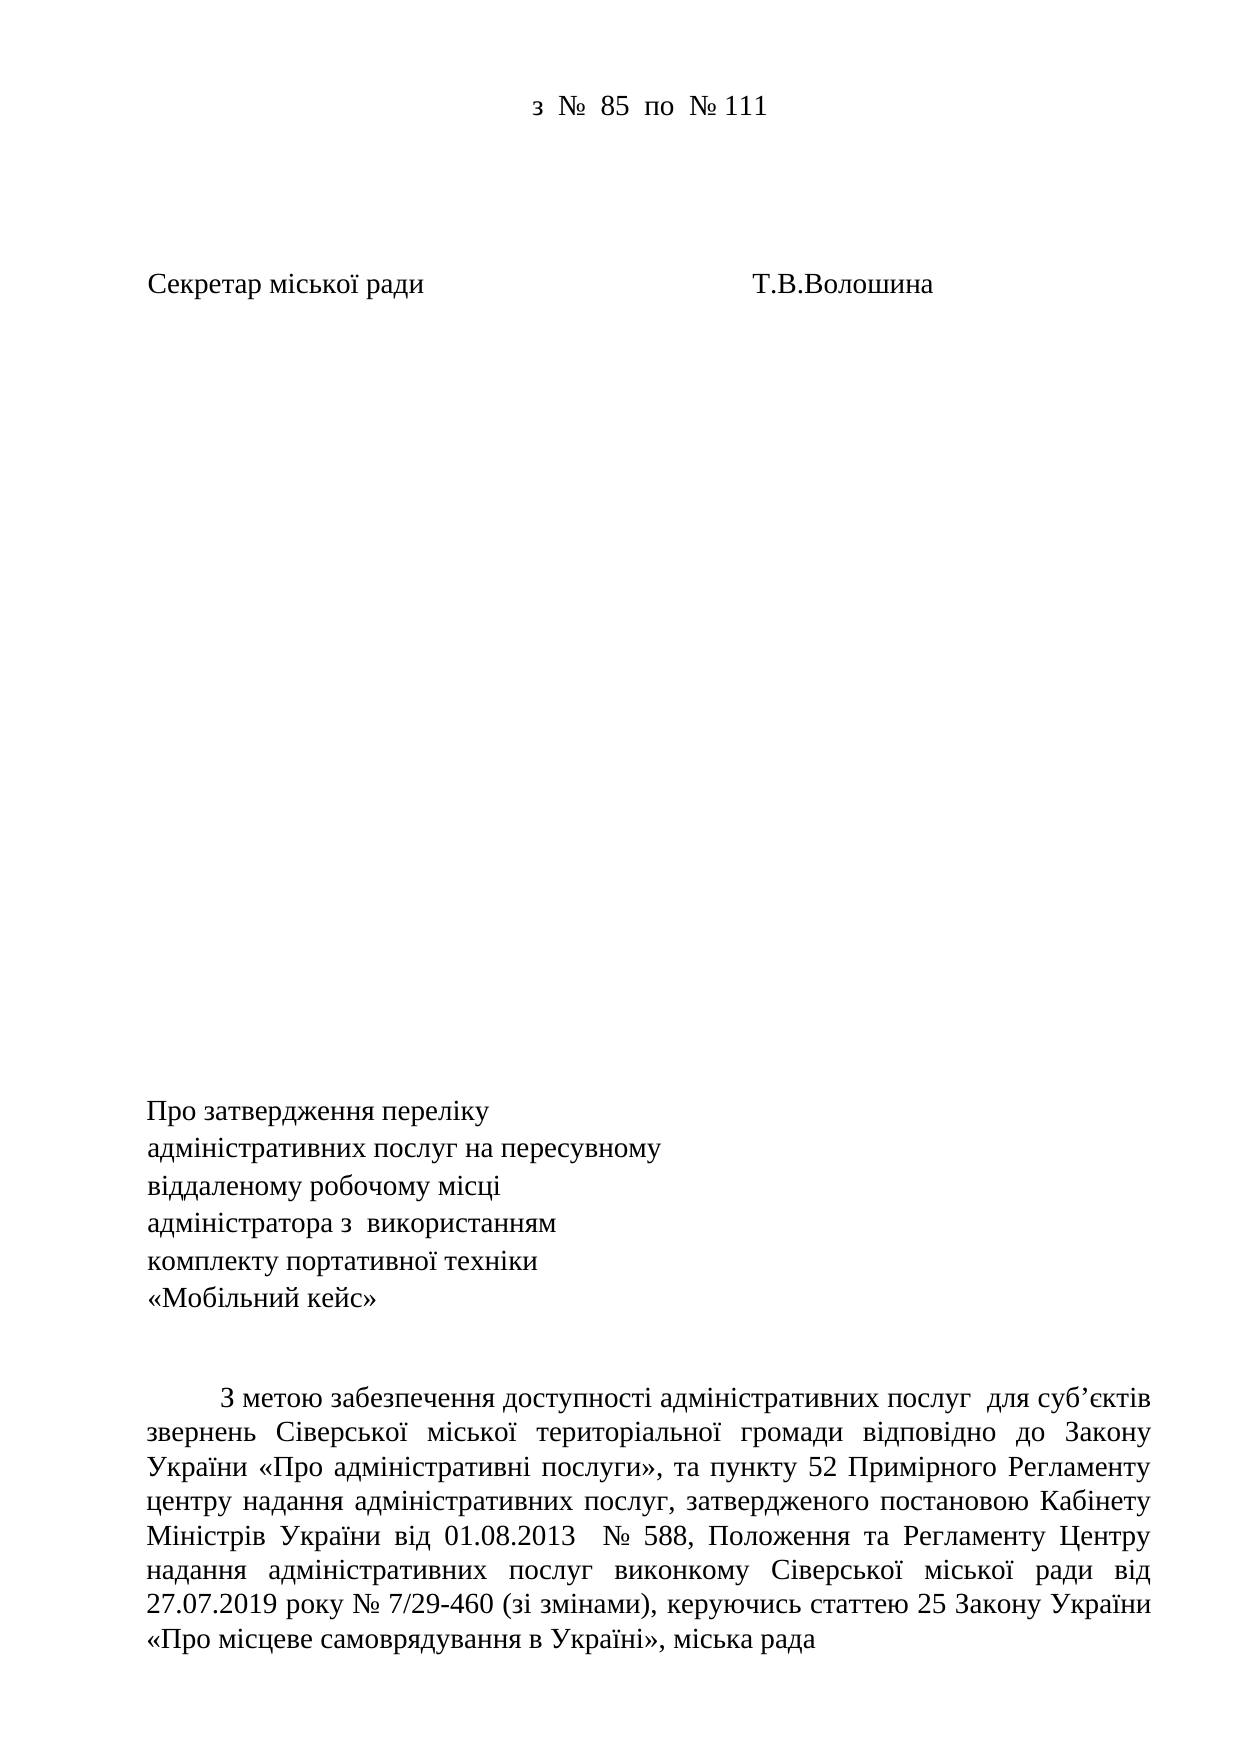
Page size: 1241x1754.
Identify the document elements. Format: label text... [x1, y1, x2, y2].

text З метою забезпечення доступності адміністративних послуг для суб’єктів звернень Сіверської міської територіальної громади відповідно до Закону України «Про адміністративні послуги», та пункту 52 Примірного Регламенту центру надання адміністративних послуг, затвердженого постановою Кабінету Міністрів України від 01.08.2013 № 588, Положення та Регламенту Центру надання адміністративних послуг виконкому Сіверської міської ради від 27.07.2019 року № 7/29-460 (зі змінами), керуючись статтею 25 Закону України «Про місцеве самоврядування в Україні», міська рада [146, 1380, 1152, 1655]
text з № 85 по № 111 [147, 88, 1152, 122]
text Про затвердження переліку адміністративних послуг на пересувному віддаленому робочому місці адміністратора з використанням комплекту портативної техніки «Мобільний кейс» [146, 1093, 674, 1314]
text Секретар міської ради Т.В.Волошина [147, 266, 1152, 300]
